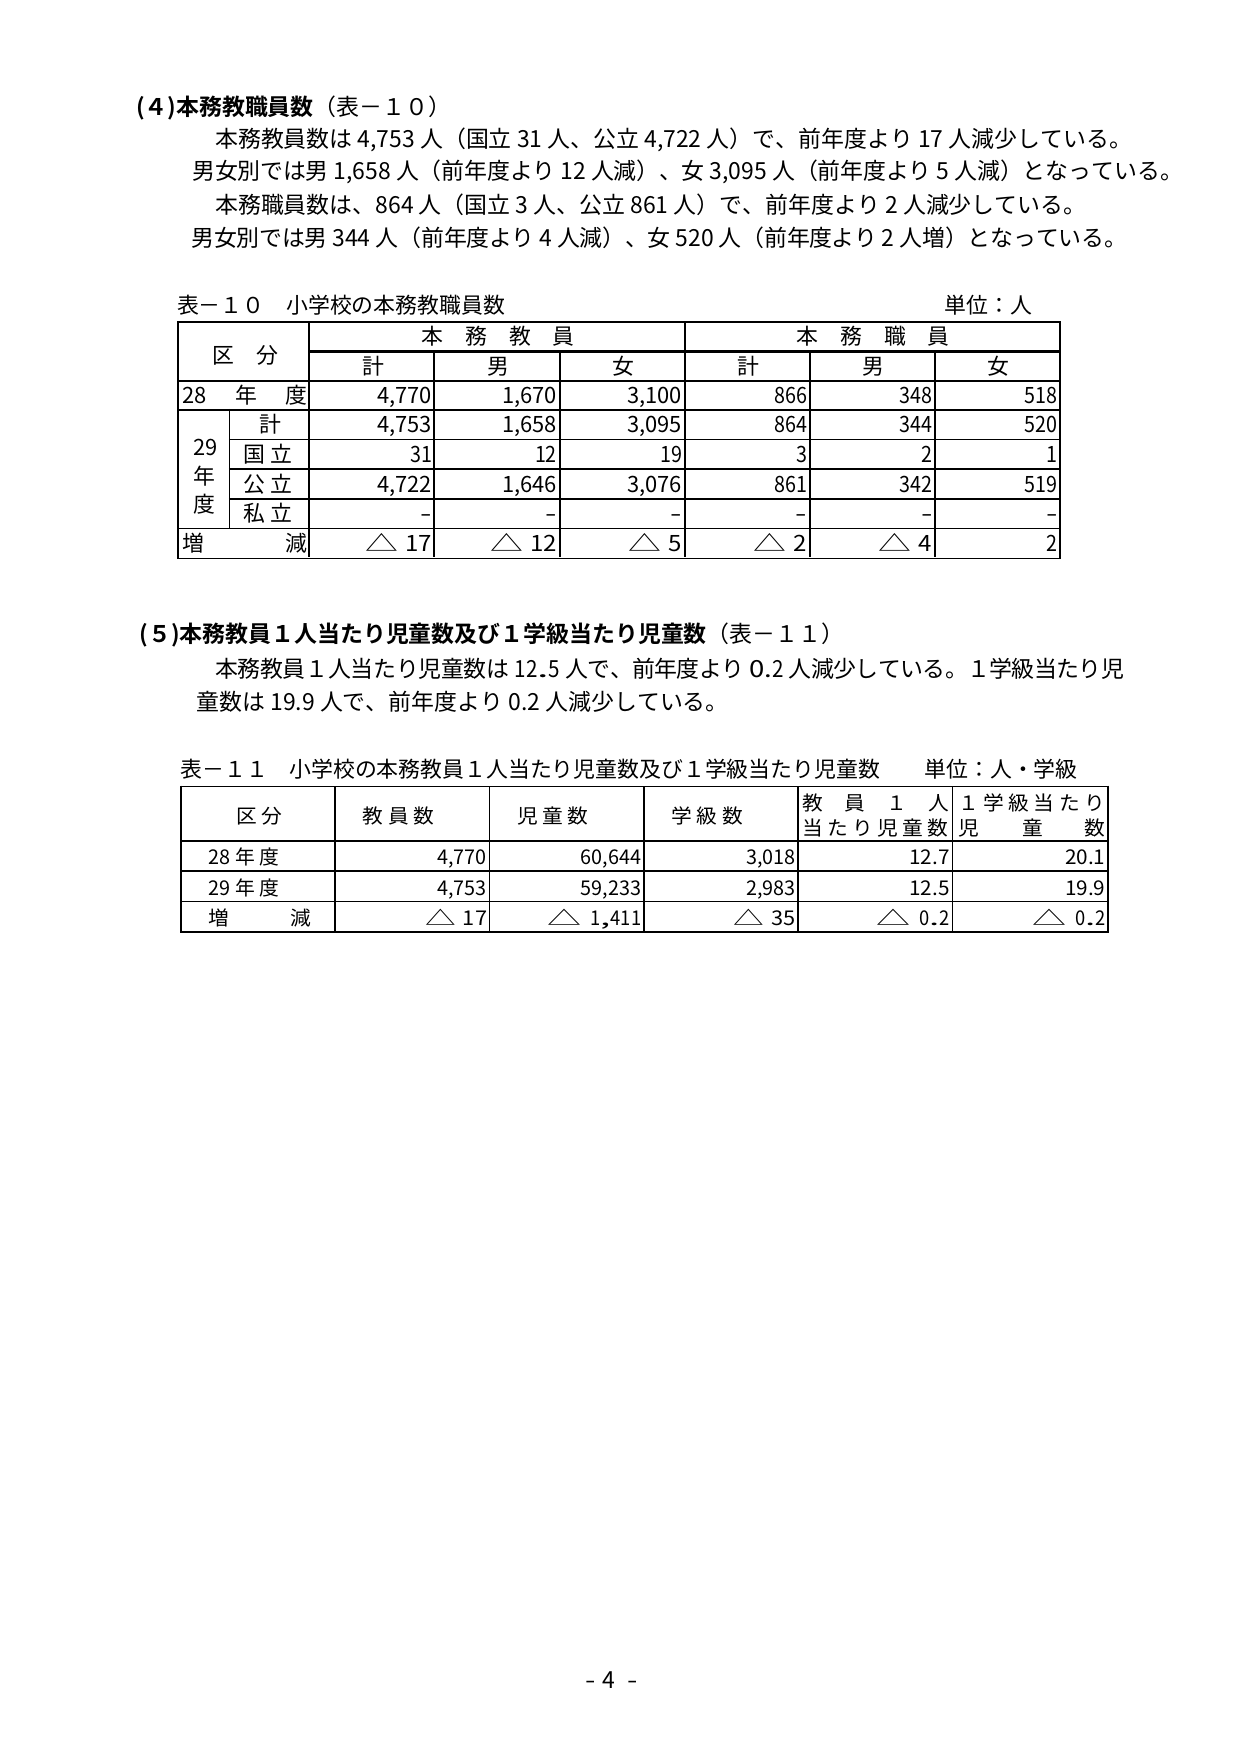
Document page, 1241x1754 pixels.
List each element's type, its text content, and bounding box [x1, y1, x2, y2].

text 童数は 19.9 人で、前年度より 0.2 人減少している。 [196, 684, 1192, 717]
table_header 教 員 数 [336, 787, 489, 840]
table_cell 年 [230, 382, 269, 409]
table_cell 3,100 [561, 382, 684, 409]
table_cell 女 [936, 353, 1059, 379]
table_cell 3,018 [645, 842, 797, 870]
table_cell 19.9 [953, 872, 1107, 901]
table_cell 518 [936, 382, 1059, 409]
table_cell 29 年 度 [182, 872, 334, 901]
text 本務教員１人当たり児童数は 12.5 人で、前年度より 0.2 人減少している。１学級当たり児 [215, 653, 1192, 684]
table_cell 866 [686, 382, 809, 409]
table_cell 2 [811, 440, 934, 468]
text 男女別では男 344 人（前年度より 4 人減）、女 520 人（前年度より 2 人増）となっている。 [191, 220, 1192, 253]
text 表－１０ 小学校の本務教職員数 単位：人 [177, 288, 1192, 319]
table_cell 計 [230, 411, 308, 439]
table_header 教 員 １ 人当た り児 童数 [799, 787, 952, 840]
table_cell △ 17 [310, 529, 433, 557]
table_cell △ 5 [561, 529, 684, 557]
table_header 児 童 数 [490, 787, 643, 840]
table_cell 12 [435, 440, 559, 468]
table_cell 28 [179, 382, 229, 409]
table_cell 519 [936, 470, 1059, 498]
table_cell 4,753 [336, 872, 489, 901]
table_cell 増 減 [182, 902, 334, 931]
table_cell 12.5 [799, 872, 952, 901]
table_cell △ 4 [811, 529, 934, 557]
table_cell - [811, 500, 934, 528]
table_cell 男 [811, 353, 934, 379]
table_cell 348 [811, 382, 934, 409]
table_cell 計 [310, 353, 433, 379]
table_cell 3,095 [561, 411, 684, 439]
table_cell △ 0.2 [799, 902, 952, 931]
text 本務職員数は、864 人（国立 3 人、公立 861 人）で、前年度より 2 人減少している。 [215, 187, 1192, 220]
table_cell 31 [310, 440, 433, 468]
table_cell 減 [270, 529, 308, 557]
table_cell - [686, 500, 809, 528]
table_cell 2,983 [645, 872, 797, 901]
table_cell 861 [686, 470, 809, 498]
table_cell △ 0.2 [953, 902, 1107, 931]
table_header 区 分 [179, 323, 308, 379]
table_cell [230, 529, 269, 557]
table_cell 4,770 [310, 382, 433, 409]
table_cell - [561, 500, 684, 528]
table_cell 4,753 [310, 411, 433, 439]
table_header 本 務 教 員 [310, 323, 684, 350]
table_cell 2 [936, 529, 1059, 557]
text 表－１１ 小学校の本務教員１人当たり児童数及び１学級当たり児童数 単位：人・学級 [180, 752, 1192, 783]
table_header １ 学 級当 たり児 童 数 [953, 787, 1107, 840]
table_cell - [435, 500, 559, 528]
table_cell 342 [811, 470, 934, 498]
table_cell 女 [561, 353, 684, 379]
table_header 区 分 [182, 787, 334, 840]
table_cell 520 [936, 411, 1059, 439]
table_cell 4,722 [310, 470, 433, 498]
table_cell △ 12 [435, 529, 559, 557]
table_cell 国 立 [230, 440, 308, 468]
table_cell 度 [270, 382, 308, 409]
table_cell 12.7 [799, 842, 952, 870]
table_cell 60,644 [490, 842, 643, 870]
table_cell 29 年度 [179, 411, 229, 528]
table_cell - [936, 500, 1059, 528]
table_cell 59,233 [490, 872, 643, 901]
table_cell 20.1 [953, 842, 1107, 870]
table_cell △ 2 [686, 529, 809, 557]
table_cell 4,770 [336, 842, 489, 870]
table_cell 344 [811, 411, 934, 439]
table_cell 1,670 [435, 382, 559, 409]
subtitle (５)本務教員１人当たり児童数及び１学級当たり児童数（表－１１） [139, 600, 1192, 653]
table_cell 1,658 [435, 411, 559, 439]
table_cell 19 [561, 440, 684, 468]
table_cell △ 35 [645, 902, 797, 931]
text 男女別では男 1,658 人（前年度より 12 人減）、女 3,095 人（前年度より 5 人減）となっている。 [192, 153, 1192, 186]
table_header 本 務 職 員 [686, 323, 1059, 350]
table_cell 3 [686, 440, 809, 468]
table_cell - [310, 500, 433, 528]
table_cell 28 年 度 [182, 842, 334, 870]
table_cell 公 立 [230, 470, 308, 498]
table_cell 1 [936, 440, 1059, 468]
table_cell 私 立 [230, 500, 308, 528]
table_cell △ 17 [336, 902, 489, 931]
table_cell 1,646 [435, 470, 559, 498]
table_cell 3,076 [561, 470, 684, 498]
table_cell 864 [686, 411, 809, 439]
table_header 学 級 数 [645, 787, 797, 840]
table_cell 増 [179, 529, 229, 557]
text 本務教員数は 4,753 人（国立 31 人、公立 4,722 人）で、前年度より 17 人減少している。 [215, 123, 1192, 153]
text (４)本務教職員数（表－１０） [136, 87, 1192, 123]
table_cell 計 [686, 353, 809, 379]
table_cell △ 1,411 [490, 902, 643, 931]
table_cell 男 [435, 353, 559, 379]
